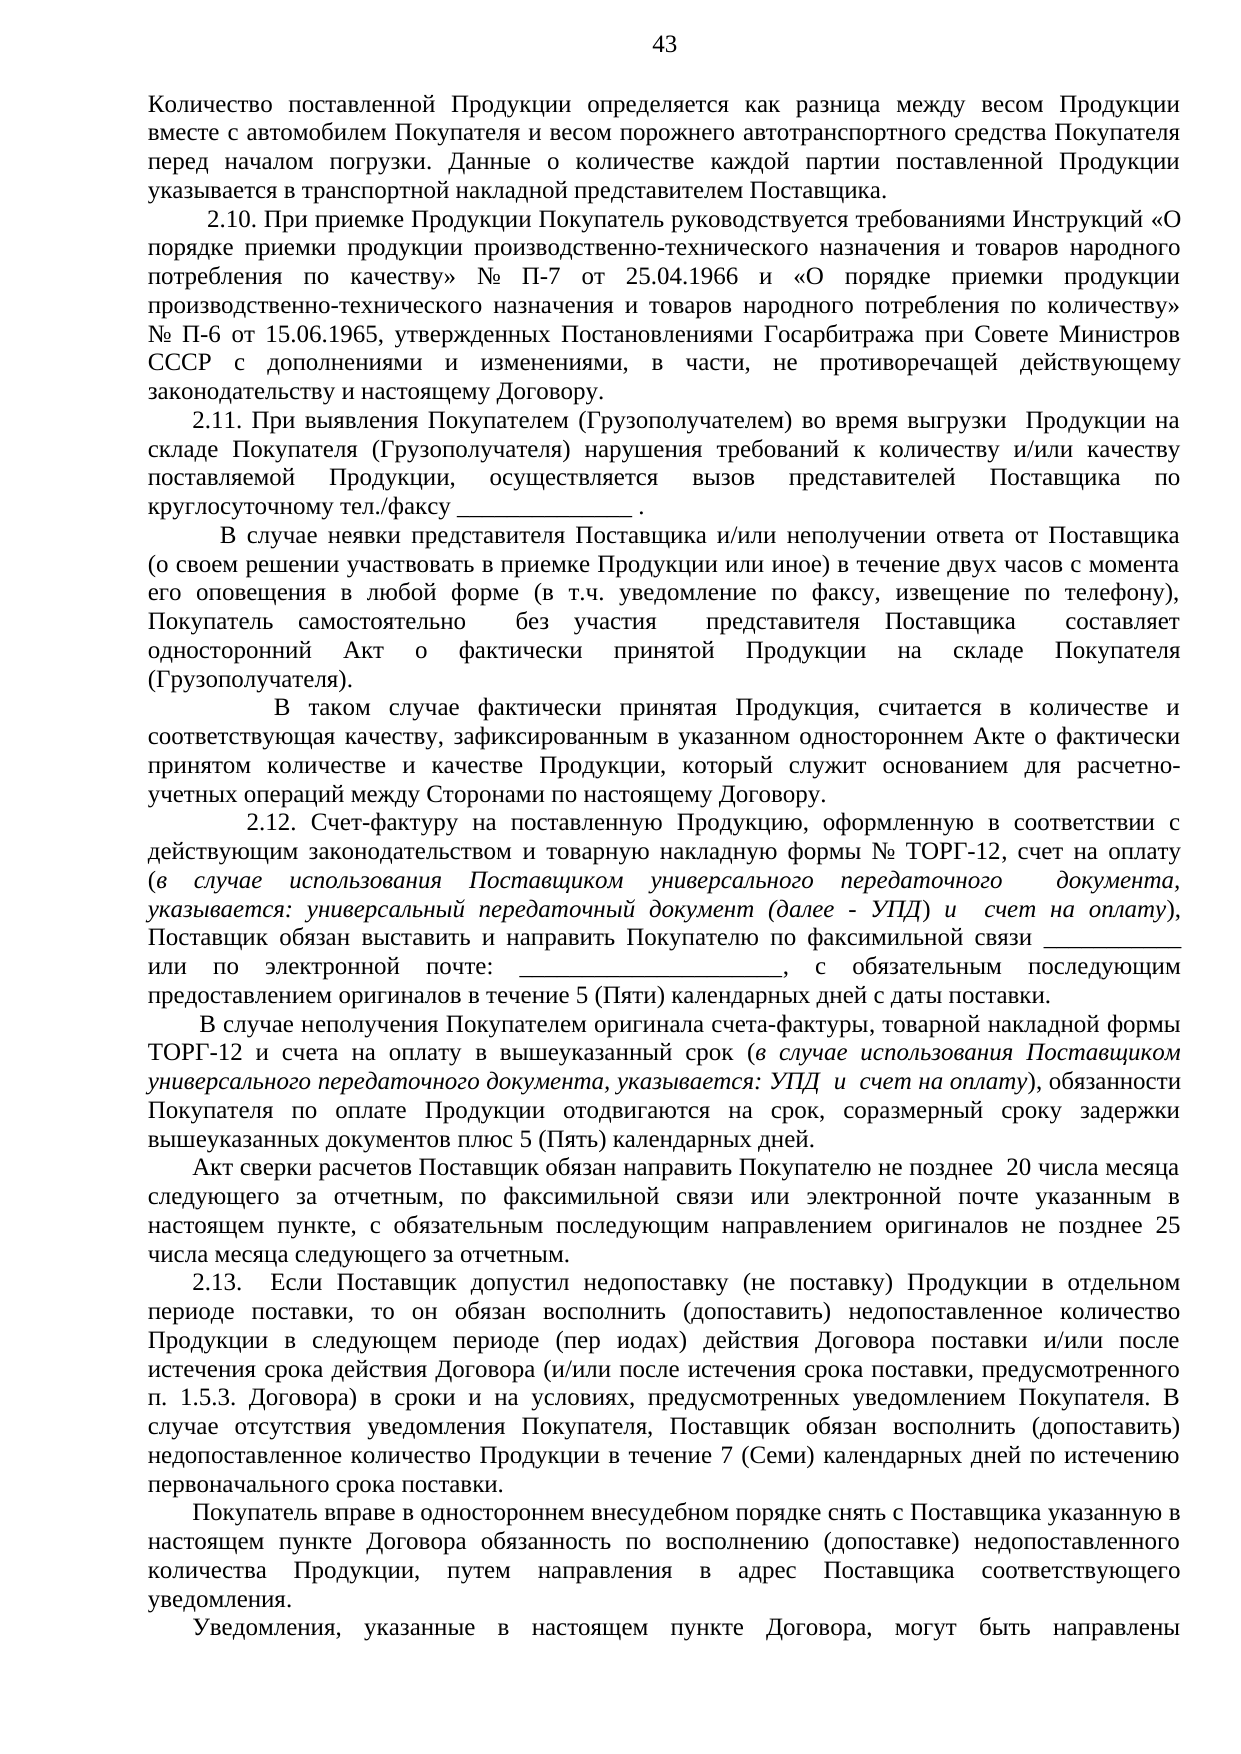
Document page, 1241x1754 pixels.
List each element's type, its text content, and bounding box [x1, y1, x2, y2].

text 2.12. Счет-фактуру на поставленную Продукцию, оформленную в соответствии с действующим законодательством и товарную накладную формы № ТОРГ-12, счет на оплату (в случае использования Поставщиком универсального передаточного документа, указывается: универсальный передаточный документ (далее - УПД) и счет на оплату), Поставщик обязан выставить и направить Покупателю по факсимильной связи ___________ или по электронной почте: _____________________, с обязательным последующим предоставлением оригиналов в течение 5 (Пяти) календарных дней с даты поставки. [148, 807, 1181, 1009]
text Акт сверки расчетов Поставщик обязан направить Покупателю не позднее 20 числа месяца следующего за отчетным, по факсимильной связи или электронной почте указанным в настоящем пункте, с обязательным последующим направлением оригиналов не позднее 25 числа месяца следующего за отчетным. [148, 1152, 1181, 1267]
text 2.11. При выявления Покупателем (Грузополучателем) во время выгрузки Продукции на складе Покупателя (Грузополучателя) нарушения требований к количеству и/или качеству поставляемой Продукции, осуществляется вызов представителей Поставщика по круглосуточному тел./факсу ______________ . [148, 405, 1181, 520]
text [148, 1612, 1181, 1641]
text В случае неполучения Покупателем оригинала счета-фактуры, товарной накладной формы ТОРГ-12 и счета на оплату в вышеуказанный срок (в случае использования Поставщиком универсального передаточного документа, указывается: УПД и счет на оплату), обязанности Покупателя по оплате Продукции отодвигаются на срок, соразмерный сроку задержки вышеуказанных документов плюс 5 (Пять) календарных дней. [148, 1009, 1181, 1152]
text 2.13. Если Поставщик допустил недопоставку (не поставку) Продукции в отдельном периоде поставки, то он обязан восполнить (допоставить) недопоставленное количество Продукции в следующем периоде (пер иодах) действия Договора поставки и/или после истечения срока действия Договора (и/или после истечения срока поставки, предусмотренного п. 1.5.3. Договора) в сроки и на условиях, предусмотренных уведомлением Покупателя. В случае отсутствия уведомления Покупателя, Поставщик обязан восполнить (допоставить) недопоставленное количество Продукции в течение 7 (Семи) календарных дней по истечению первоначального срока поставки. [148, 1267, 1181, 1497]
text 2.10. При приемке Продукции Покупатель руководствуется требованиями Инструкций «О порядке приемки продукции производственно-технического назначения и товаров народного потребления по качеству» № П-7 от 25.04.1966 и «О порядке приемки продукции производственно-технического назначения и товаров народного потребления по количеству» № П-6 от 15.06.1965, утвержденных Постановлениями Госарбитража при Совете Министров СССР с дополнениями и изменениями, в части, не противоречащей действующему законодательству и настоящему Договору. [148, 204, 1181, 405]
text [148, 89, 1181, 204]
text В случае неявки представителя Поставщика и/или неполучении ответа от Поставщика (о своем решении участвовать в приемке Продукции или иное) в течение двух часов с момента его оповещения в любой форме (в т.ч. уведомление по факсу, извещение по телефону), Покупатель самостоятельно без участия представителя Поставщика составляет односторонний Акт о фактически принятой Продукции на складе Покупателя (Грузополучателя). [148, 520, 1181, 692]
text В таком случае фактически принятая Продукция, считается в количестве и соответствующая качеству, зафиксированным в указанном одностороннем Акте о фактически принятом количестве и качестве Продукции, который служит основанием для расчетно-учетных операций между Сторонами по настоящему Договору. [148, 692, 1181, 807]
text Покупатель вправе в одностороннем внесудебном порядке снять с Поставщика указанную в настоящем пункте Договора обязанность по восполнению (допоставке) недопоставленного количества Продукции, путем направления в адрес Поставщика соответствующего уведомления. [148, 1497, 1181, 1612]
